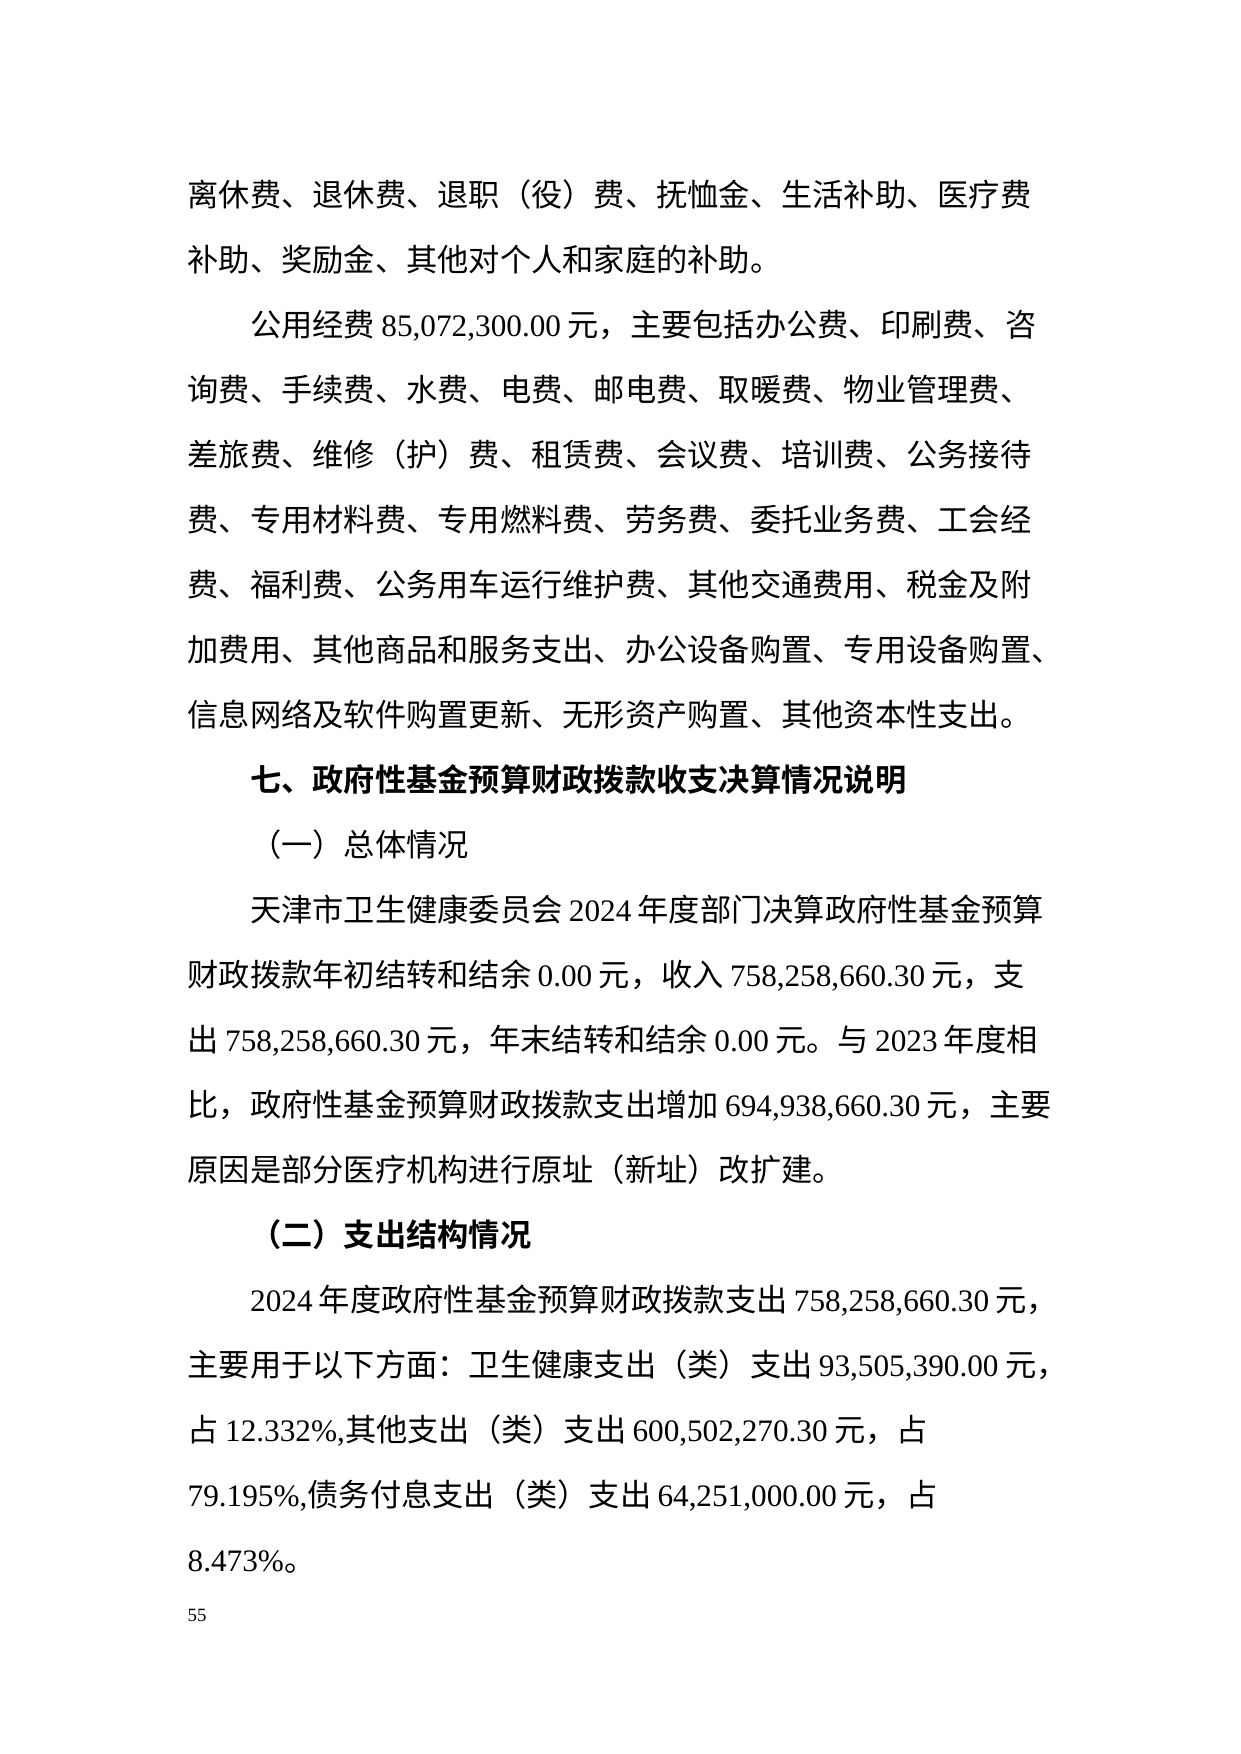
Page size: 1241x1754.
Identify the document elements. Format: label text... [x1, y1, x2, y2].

text 天津市卫生健康委员会2024年度部门决算政府性基金预算财政拨款年初结转和结余0.00元，收入758,258,660.30元，支出758,258,660.30元，年末结转和结余0.00元。与2023年度相比，政府性基金预算财政拨款支出增加694,938,660.30元，主要原因是部分医疗机构进行原址（新址）改扩建。 [187, 875, 1053, 1200]
text （二）支出结构情况 [187, 1200, 1053, 1265]
subtitle 七、政府性基金预算财政拨款收支决算情况说明 [187, 745, 1053, 810]
text （一）总体情况 [187, 810, 1053, 875]
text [187, 160, 1053, 290]
text 2024年度政府性基金预算财政拨款支出758,258,660.30元，主要用于以下方面：卫生健康支出（类）支出93,505,390.00元，占12.332%,其他支出（类）支出600,502,270.30元，占79.195%,债务付息支出（类）支出64,251,000.00元，占8.473%。 [187, 1265, 1053, 1590]
text 公用经费85,072,300.00元，主要包括办公费、印刷费、咨询费、手续费、水费、电费、邮电费、取暖费、物业管理费、差旅费、维修（护）费、租赁费、会议费、培训费、公务接待费、专用材料费、专用燃料费、劳务费、委托业务费、工会经费、福利费、公务用车运行维护费、其他交通费用、税金及附加费用、其他商品和服务支出、办公设备购置、专用设备购置、信息网络及软件购置更新、无形资产购置、其他资本性支出。 [187, 290, 1053, 745]
